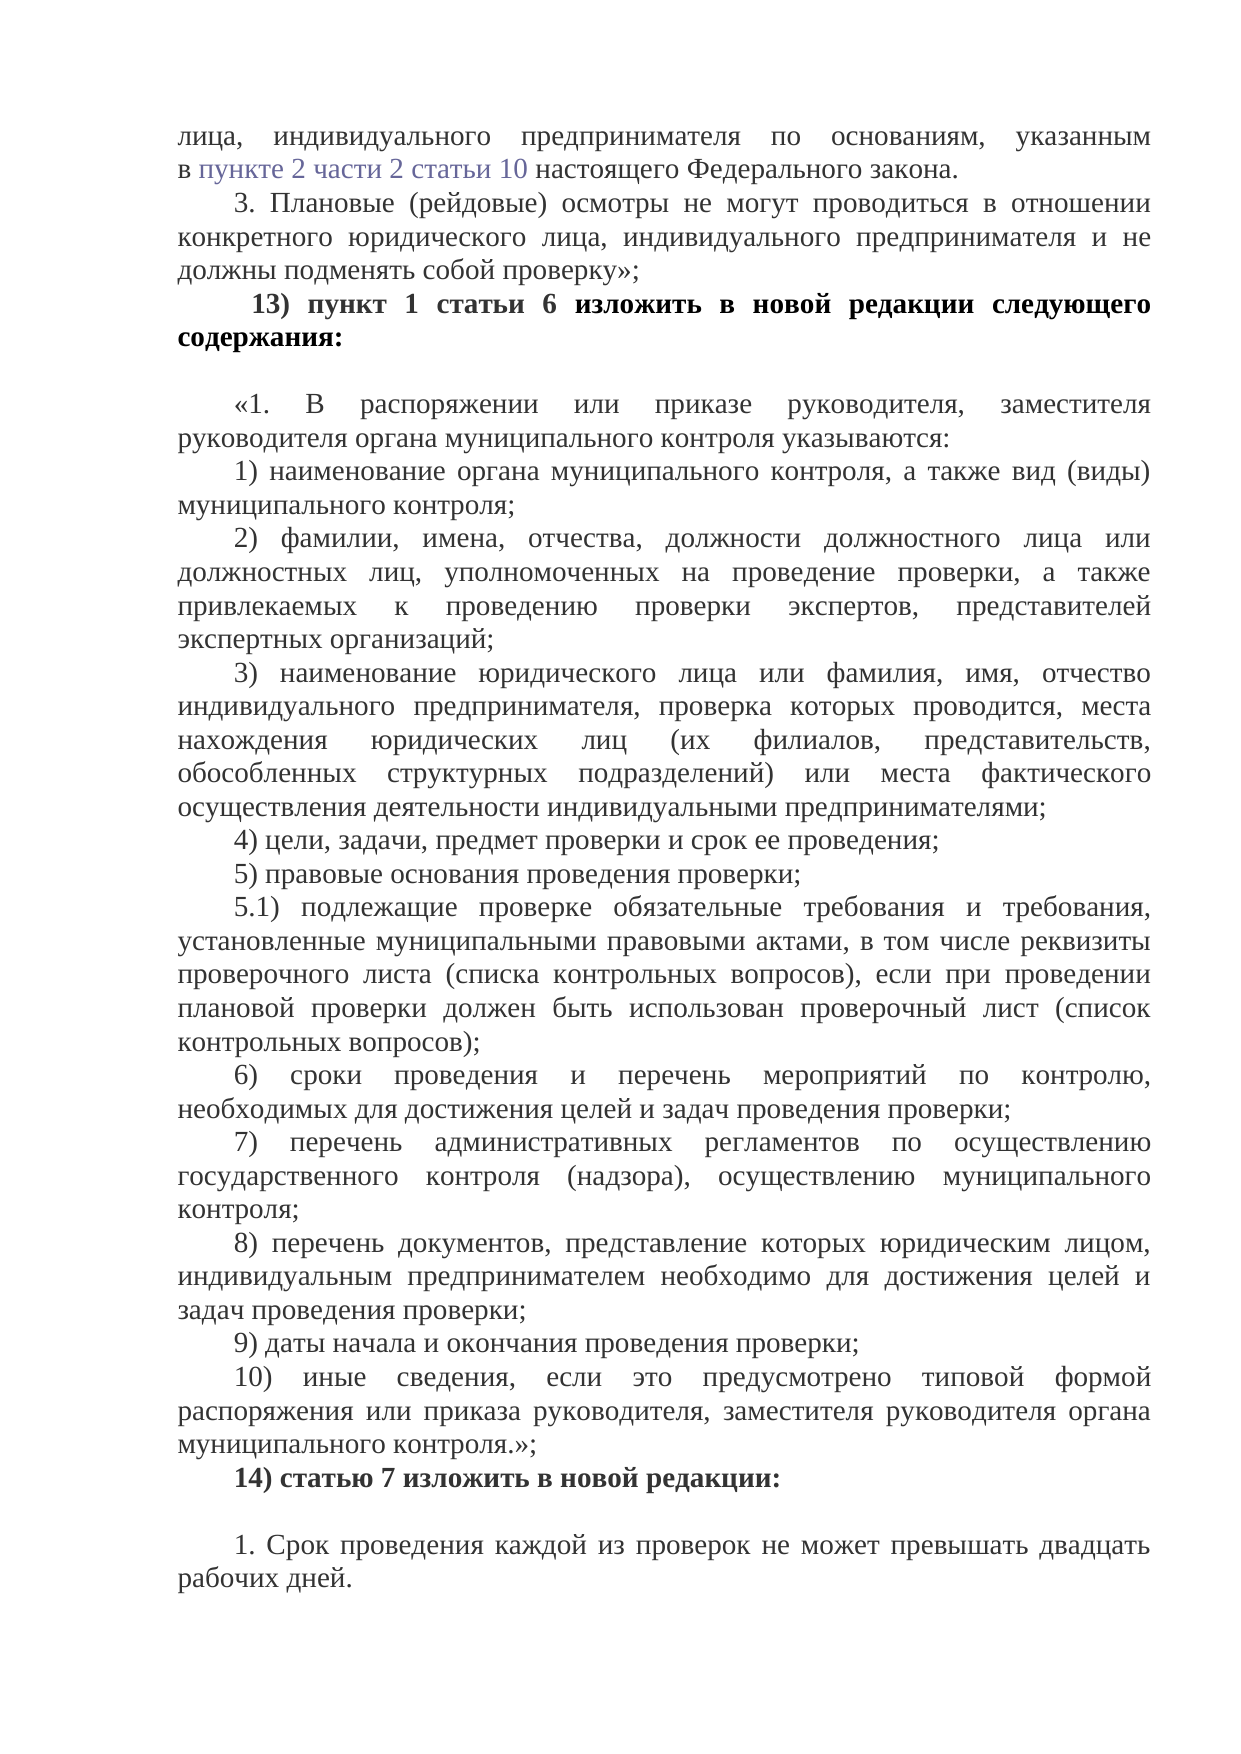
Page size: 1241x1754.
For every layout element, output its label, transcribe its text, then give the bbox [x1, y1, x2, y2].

text 4) цели, задачи, предмет проверки и срок ее проведения; [177, 822, 1152, 856]
text 5.1) подлежащие проверке обязательные требования и требования, установленные муниципальными правовыми актами, в том числе реквизиты проверочного листа (списка контрольных вопросов), если при проведении плановой проверки должен быть использован проверочный лист (список контрольных вопросов); [177, 889, 1152, 1057]
text 14) статью 7 изложить в новой редакции: [177, 1460, 1152, 1493]
text 3) наименование юридического лица или фамилия, имя, отчество индивидуального предпринимателя, проверка которых проводится, места нахождения юридических лиц (их филиалов, представительств, обособленных структурных подразделений) или места фактического осуществления деятельности индивидуальными предпринимателями; [177, 655, 1152, 822]
text 5) правовые основания проведения проверки; [177, 856, 1152, 889]
text 1. Срок проведения каждой из проверок не может превышать двадцать рабочих дней. [177, 1527, 1152, 1594]
text «1. В распоряжении или приказе руководителя, заместителя руководителя органа муниципального контроля указываются: [177, 386, 1152, 453]
text 9) даты начала и окончания проведения проверки; [177, 1326, 1152, 1359]
text 13) пункт 1 статьи 6 изложить в новой редакции следующего содержания: [177, 286, 1152, 353]
text 3. Плановые (рейдовые) осмотры не могут проводиться в отношении конкретного юридического лица, индивидуального предпринимателя и не должны подменять собой проверку»; [177, 185, 1152, 286]
text 7) перечень административных регламентов по осуществлению государственного контроля (надзора), осуществлению муниципального контроля; [177, 1124, 1152, 1225]
text 6) сроки проведения и перечень мероприятий по контролю, необходимых для достижения целей и задач проведения проверки; [177, 1057, 1152, 1124]
text 10) иные сведения, если это предусмотрено типовой формой распоряжения или приказа руководителя, заместителя руководителя органа муниципального контроля.»; [177, 1359, 1152, 1460]
text 2) фамилии, имена, отчества, должности должностного лица или должностных лиц, уполномоченных на проведение проверки, а также привлекаемых к проведению проверки экспертов, представителей экспертных организаций; [177, 521, 1152, 655]
text 8) перечень документов, представление которых юридическим лицом, индивидуальным предпринимателем необходимо для достижения целей и задач проведения проверки; [177, 1225, 1152, 1326]
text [177, 118, 1152, 185]
text 1) наименование органа муниципального контроля, а также вид (виды) муниципального контроля; [177, 453, 1152, 521]
